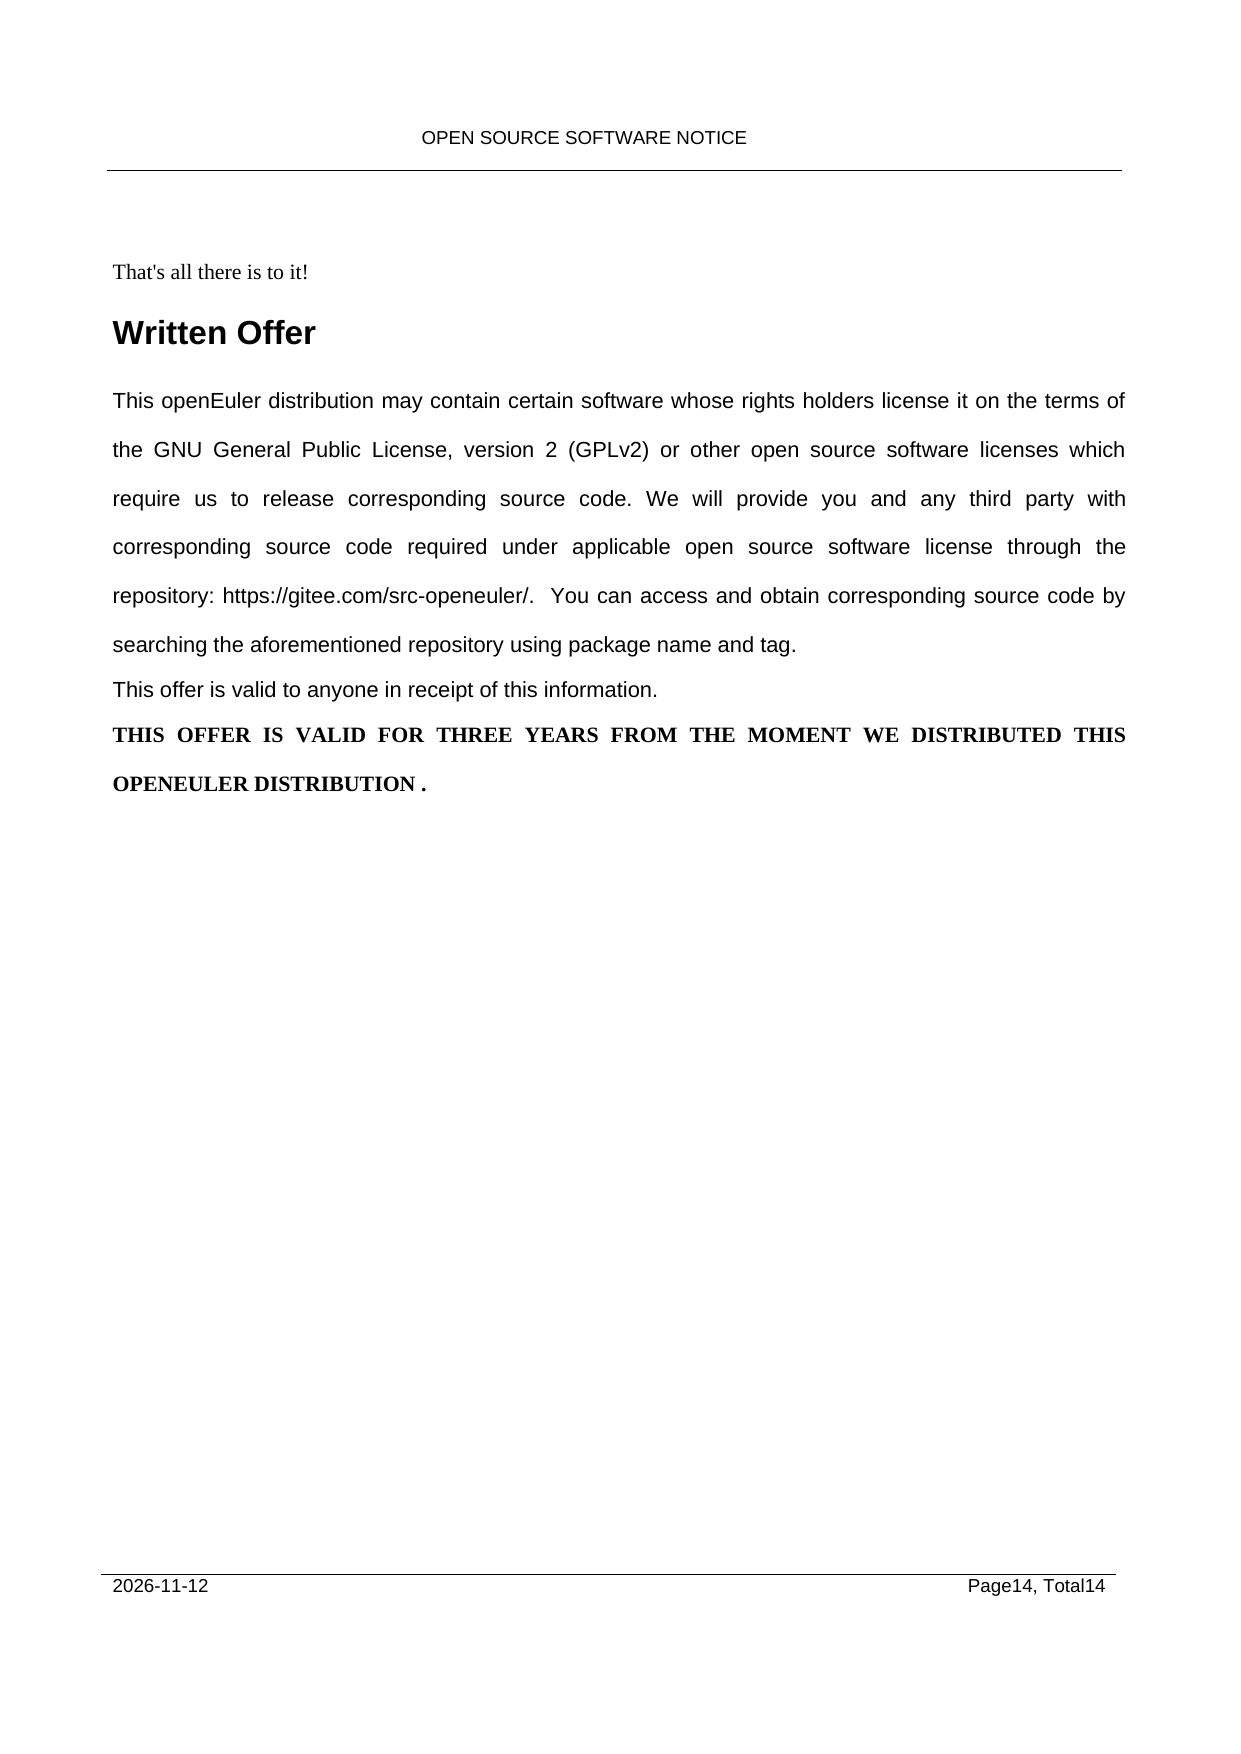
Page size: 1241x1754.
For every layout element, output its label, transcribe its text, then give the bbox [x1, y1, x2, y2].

text THIS OFFER IS VALID FOR THREE YEARS FROM THE MOMENT WE DISTRIBUTED THIS OPENEULER DISTRIBUTION . [112, 718, 1128, 799]
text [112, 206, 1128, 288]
text Written Offer [112, 300, 1128, 365]
text This openEuler distribution may contain certain software whose rights holders license it on the terms of the GNU General Public License, version 2 (GPLv2) or other open source software licenses which require us to release corresponding source code. We will provide you and any third party with corresponding source code required under applicable open source software license through the repository: https://gitee.com/src-openeuler/. You can access and obtain corresponding source code by searching the aforementioned repository using package name and tag. [112, 384, 1128, 661]
text This offer is valid to anyone in receipt of this information. [112, 673, 1128, 706]
